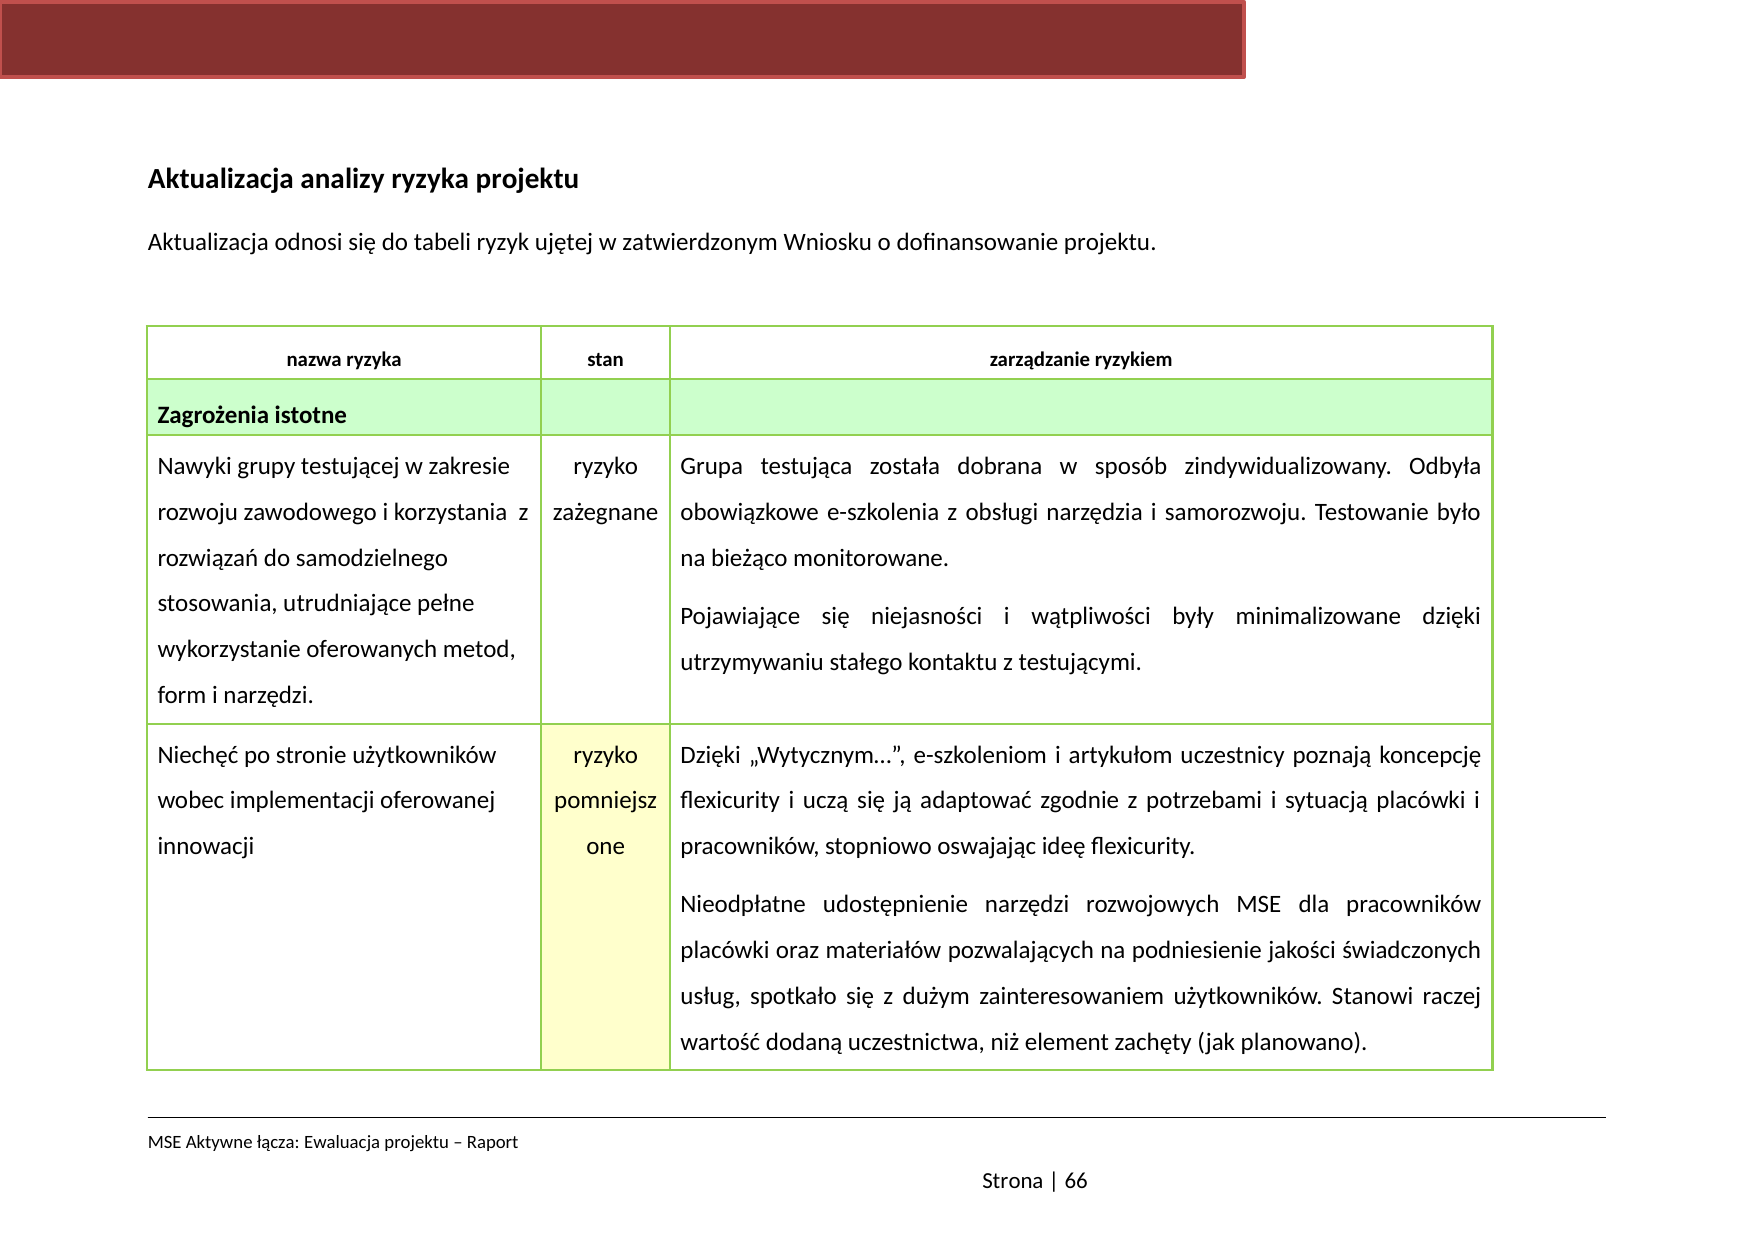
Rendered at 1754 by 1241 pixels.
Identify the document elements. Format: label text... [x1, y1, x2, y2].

text Aktualizacja odnosi się do tabeli ryzyk ujętej w zatwierdzonym Wniosku o dofinansowanie projektu. [148, 226, 1606, 257]
table_cell Zagrożenia istotne [148, 380, 540, 434]
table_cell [671, 725, 1491, 1069]
table_cell ryzyko zażegnane [542, 436, 669, 723]
table_cell Grupa testująca została dobrana w sposób zindywidualizowany. Odbyła obowiązkowe e-szkolenia z obsługi narzędzia i samorozwoju. Testowanie było na bieżąco monitorowane. Pojawiające się niejasności i wątpliwości były minimalizowane dzięki utrzymywaniu stałego kontaktu z testującymi. [671, 436, 1491, 723]
table_cell Nawyki grupy testującej w zakresie rozwoju zawodowego i korzystania z rozwiązań do samodzielnego stosowania, utrudniające pełne wykorzystanie oferowanych metod, form i narzędzi. [148, 436, 540, 723]
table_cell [148, 725, 540, 1069]
table_header zarządzanie ryzykiem [671, 327, 1491, 378]
table_cell [671, 380, 1491, 434]
table_header stan [542, 327, 669, 378]
table_cell [542, 380, 669, 434]
table_cell ryzyko pomniejszone [542, 725, 669, 1069]
text Aktualizacja analizy ryzyka projektu [148, 160, 1606, 196]
table_header nazwa ryzyka [148, 327, 540, 378]
